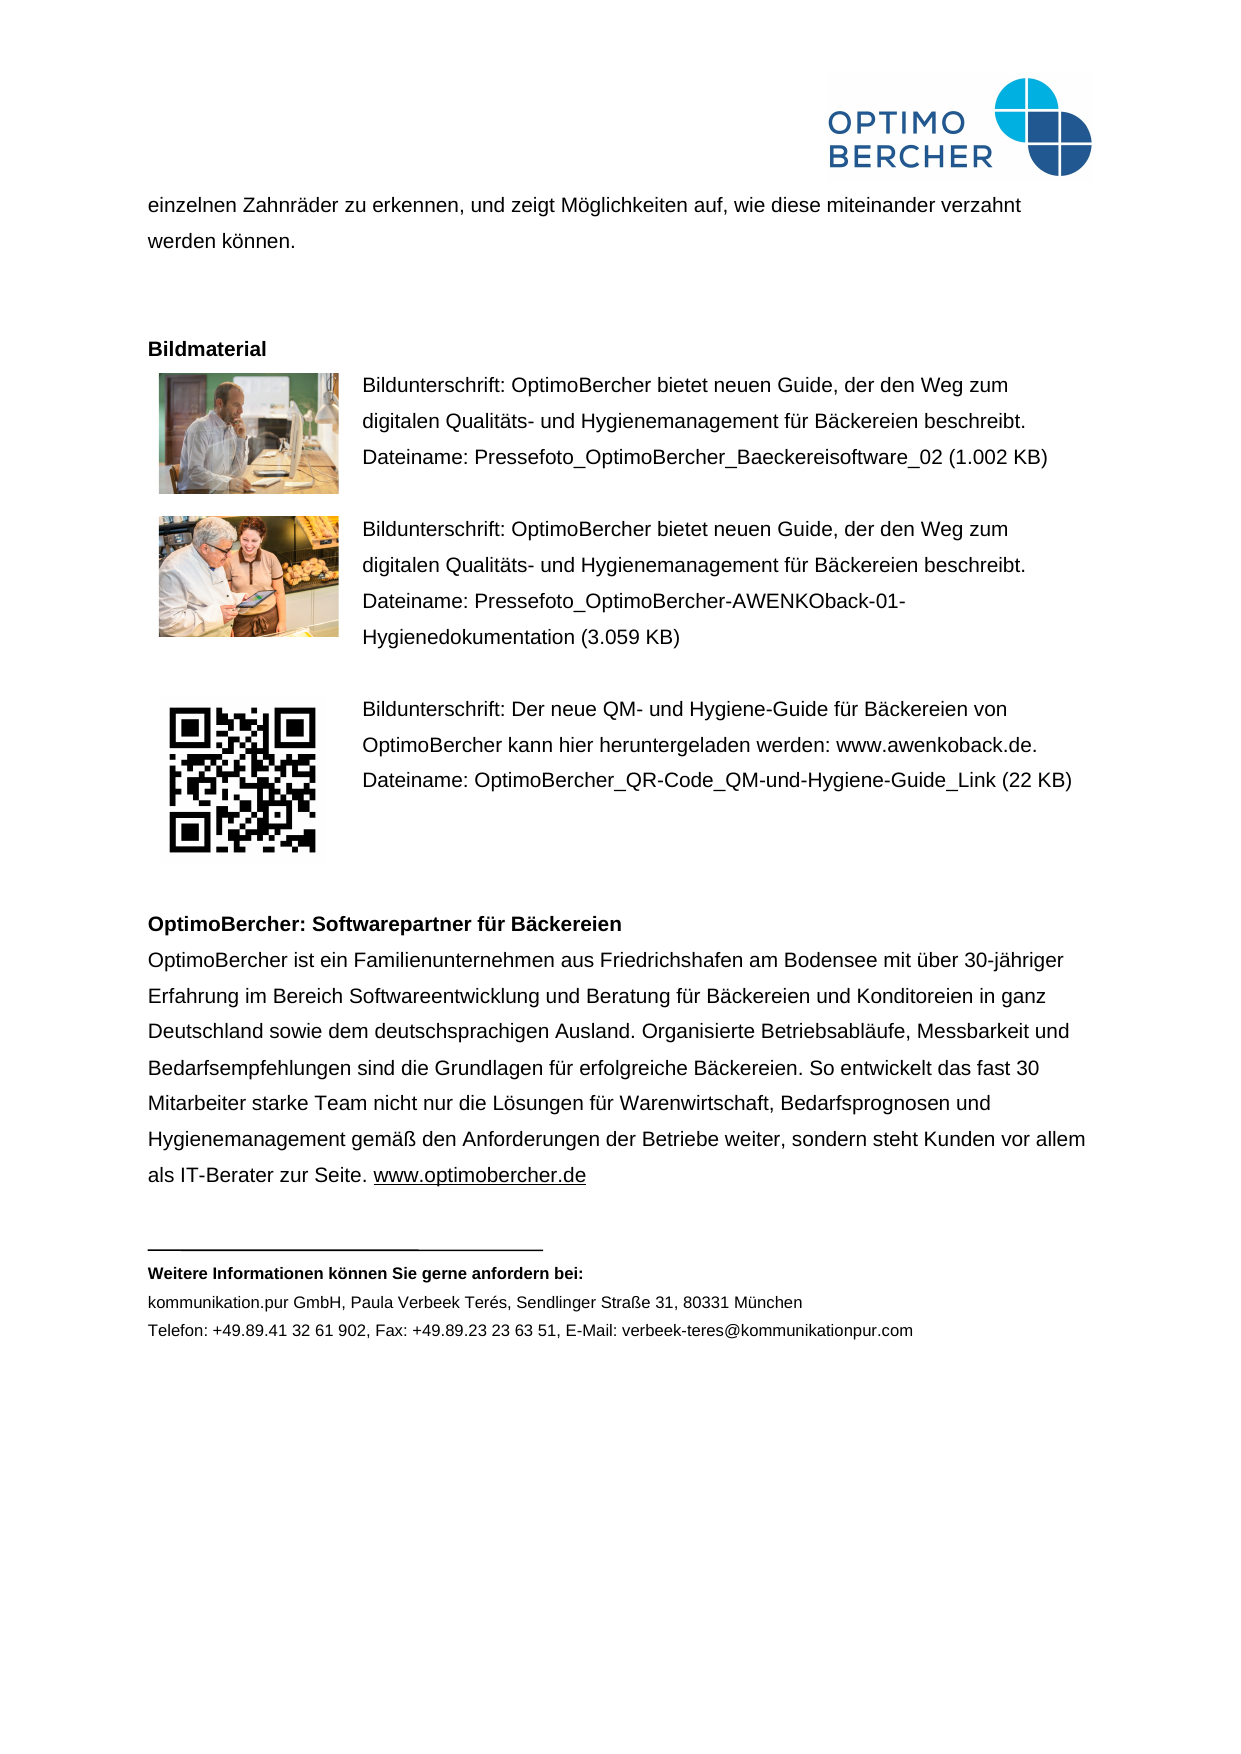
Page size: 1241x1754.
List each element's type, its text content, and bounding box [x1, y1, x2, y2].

table_header [148, 373, 351, 517]
picture [158, 373, 339, 494]
text Telefon: +49.89.41 32 61 902, Fax: +49.89.23 23 63 51, E-Mail: verbeek-teres@kommunikationpur.com [148, 1321, 1093, 1340]
text OptimoBercher ist ein Familienunternehmen aus Friedrichshafen am Bodensee mit über 30-jähriger Erfahrung im Bereich Softwareentwicklung und Beratung für Bäckereien und Konditoreien in ganz Deutschland sowie dem deutschsprachigen Ausland. Organisierte Betriebsabläufe, Messbarkeit und Bedarfsempfehlungen sind die Grundlagen für erfolgreiche Bäckereien. So entwickelt das fast 30 Mitarbeiter starke Team nicht nur die Lösungen für Warenwirtschaft, Bedarfsprognosen und Hygienemanagement gemäß den Anforderungen der Betriebe weiter, sondern steht Kunden vor allem als IT-Berater zur Seite. www.optimobercher.de [148, 947, 1093, 1187]
table_cell [148, 517, 351, 696]
text OptimoBercher: Softwarepartner für Bäckereien [148, 912, 1093, 936]
picture [158, 696, 327, 864]
picture [827, 73, 1093, 182]
picture [158, 516, 339, 637]
table_cell [148, 696, 351, 876]
table_cell Bildunterschrift: Der neue QM- und Hygiene-Guide für Bäckereien von OptimoBercher kann hier heruntergeladen werden: www.awenkoback.de. Dateiname: OptimoBercher_QR-Code_QM-und-Hygiene-Guide_Link (22 KB) [351, 696, 1092, 876]
text Bildmaterial [148, 337, 1093, 361]
table_header Bildunterschrift: OptimoBercher bietet neuen Guide, der den Weg zum digitalen Qualitäts- und Hygienemanagement für Bäckereien beschreibt. Dateiname: Pressefoto_OptimoBercher_Baeckereisoftware_02 (1.002 KB) [351, 373, 1092, 517]
text kommunikation.pur GmbH, Paula Verbeek Terés, Sendlinger Straße 31, 80331 München [148, 1292, 1093, 1312]
table_cell Bildunterschrift: OptimoBercher bietet neuen Guide, der den Weg zum digitalen Qualitäts- und Hygienemanagement für Bäckereien beschreibt. Dateiname: Pressefoto_OptimoBercher-AWENKOback-01-Hygienedokumentation (3.059 KB) [351, 517, 1092, 696]
text Weitere Informationen können Sie gerne anfordern bei: [148, 1264, 1093, 1283]
